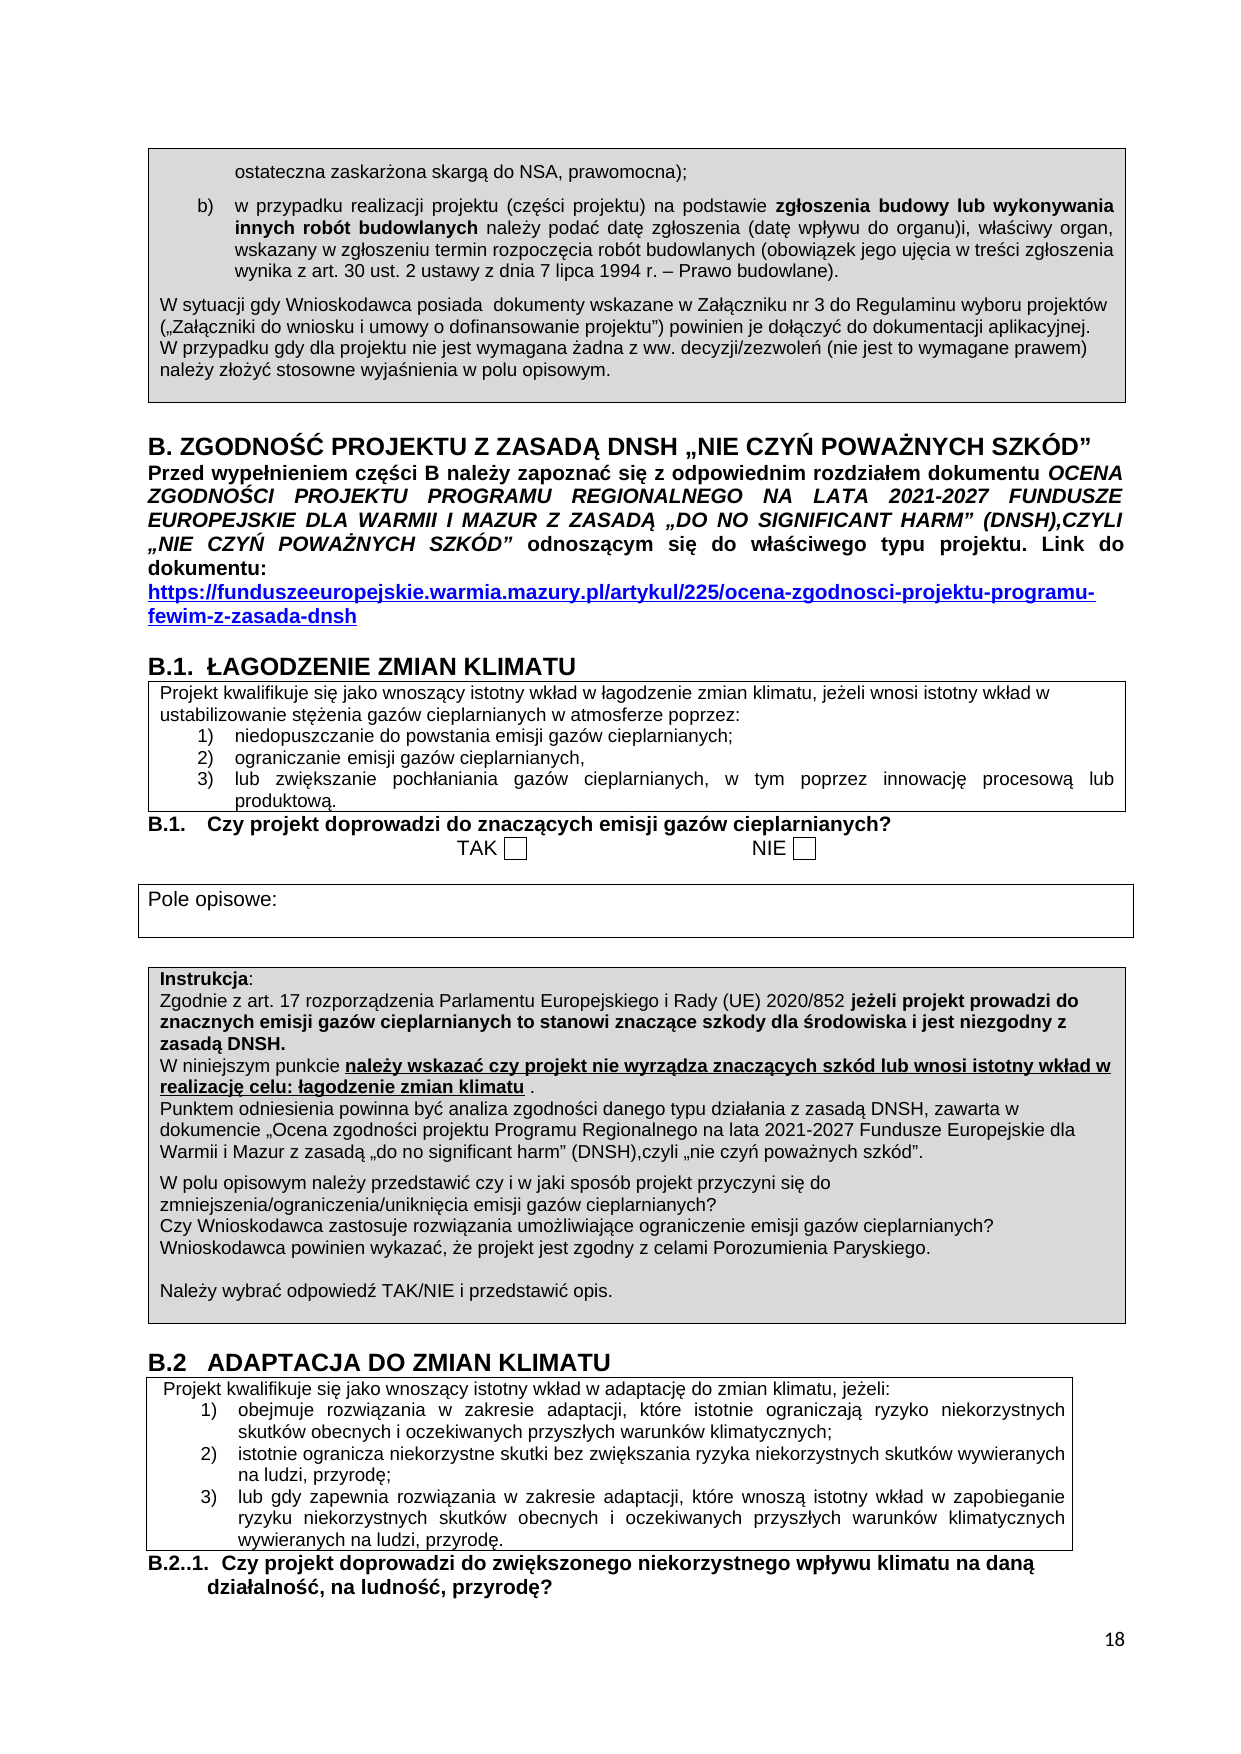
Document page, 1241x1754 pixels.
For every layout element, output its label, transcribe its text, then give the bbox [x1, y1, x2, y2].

text B.2 ADAPTACJA DO ZMIAN KLIMATU [148, 1348, 1125, 1377]
text B. ZGODNOŚĆ PROJEKTU Z ZASADĄ DNSH „NIE CZYŃ POWAŻNYCH SZKÓD” [148, 432, 1125, 460]
text Przed wypełnieniem części B należy zapoznać się z odpowiednim rozdziałem dokumentu OCENA ZGODNOŚCI PROJEKTU PROGRAMU REGIONALNEGO NA LATA 2021-2027 FUNDUSZE EUROPEJSKIE DLA WARMII I MAZUR Z ZASADĄ „DO NO SIGNIFICANT HARM” (DNSH),CZYLI „NIE CZYŃ POWAŻNYCH SZKÓD” odnoszącym się do właściwego typu projektu. Link do dokumentu: [148, 460, 1125, 580]
text https://funduszeeuropejskie.warmia.mazury.pl/artykul/225/ocena-zgodnosci-projektu-programu-fewim-z-zasada-dnsh [148, 580, 1125, 628]
table_header Projekt kwalifikuje się jako wnoszący istotny wkład w łagodzenie zmian klimatu, jeżeli wnosi istotny wkład w ustabilizowanie stężenia gazów cieplarnianych w atmosferze poprzez: niedopuszczanie do powstania emisji gazów cieplarnianych; ograniczanie emisji gazów cieplarnianych, lub zwiększanie pochłaniania gazów cieplarnianych, w tym poprzez innowację procesową lub produktową. [149, 682, 1125, 811]
table_header Projekt kwalifikuje się jako wnoszący istotny wkład w adaptację do zmian klimatu, jeżeli: obejmuje rozwiązania w zakresie adaptacji, które istotnie ograniczają ryzyko niekorzystnych skutków obecnych i oczekiwanych przyszłych warunków klimatycznych; istotnie ogranicza niekorzystne skutki bez zwiększania ryzyka niekorzystnych skutków wywieranych na ludzi, przyrodę; lub gdy zapewnia rozwiązania w zakresie adaptacji, które wnoszą istotny wkład w zapobieganie ryzyku niekorzystnych skutków obecnych i oczekiwanych przyszłych warunków klimatycznych wywieranych na ludzi, przyrodę. [147, 1378, 1072, 1550]
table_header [149, 149, 1125, 402]
text B.1. Czy projekt doprowadzi do znaczących emisji gazów cieplarnianych? [148, 812, 1125, 836]
text TAK NIE [148, 836, 1125, 860]
text B.1. ŁAGODZENIE ZMIAN KLIMATU [148, 652, 1125, 681]
text B.2..1. Czy projekt doprowadzi do zwiększonego niekorzystnego wpływu klimatu na daną działalność, na ludność, przyrodę? [148, 1551, 1125, 1599]
text Pole opisowe: [139, 885, 1133, 911]
table_header Instrukcja: Zgodnie z art. 17 rozporządzenia Parlamentu Europejskiego i Rady (UE) 2020/852 jeżeli projekt prowadzi do znacznych emisji gazów cieplarnianych to stanowi znaczące szkody dla środowiska i jest niezgodny z zasadą DNSH. W niniejszym punkcie należy wskazać czy projekt nie wyrządza znaczących szkód lub wnosi istotny wkład w realizację celu: łagodzenie zmian klimatu . Punktem odniesienia powinna być analiza zgodności danego typu działania z zasadą DNSH, zawarta w dokumencie „Ocena zgodności projektu Programu Regionalnego na lata 2021-2027 Fundusze Europejskie dla Warmii i Mazur z zasadą „do no significant harm” (DNSH),czyli „nie czyń poważnych szkód”. W polu opisowym należy przedstawić czy i w jaki sposób projekt przyczyni się do zmniejszenia/ograniczenia/uniknięcia emisji gazów cieplarnianych? Czy Wnioskodawca zastosuje rozwiązania umożliwiające ograniczenie emisji gazów cieplarnianych? Wnioskodawca powinien wykazać, że projekt jest zgodny z celami Porozumienia Paryskiego. Należy wybrać odpowiedź TAK/NIE i przedstawić opis. [149, 968, 1125, 1323]
